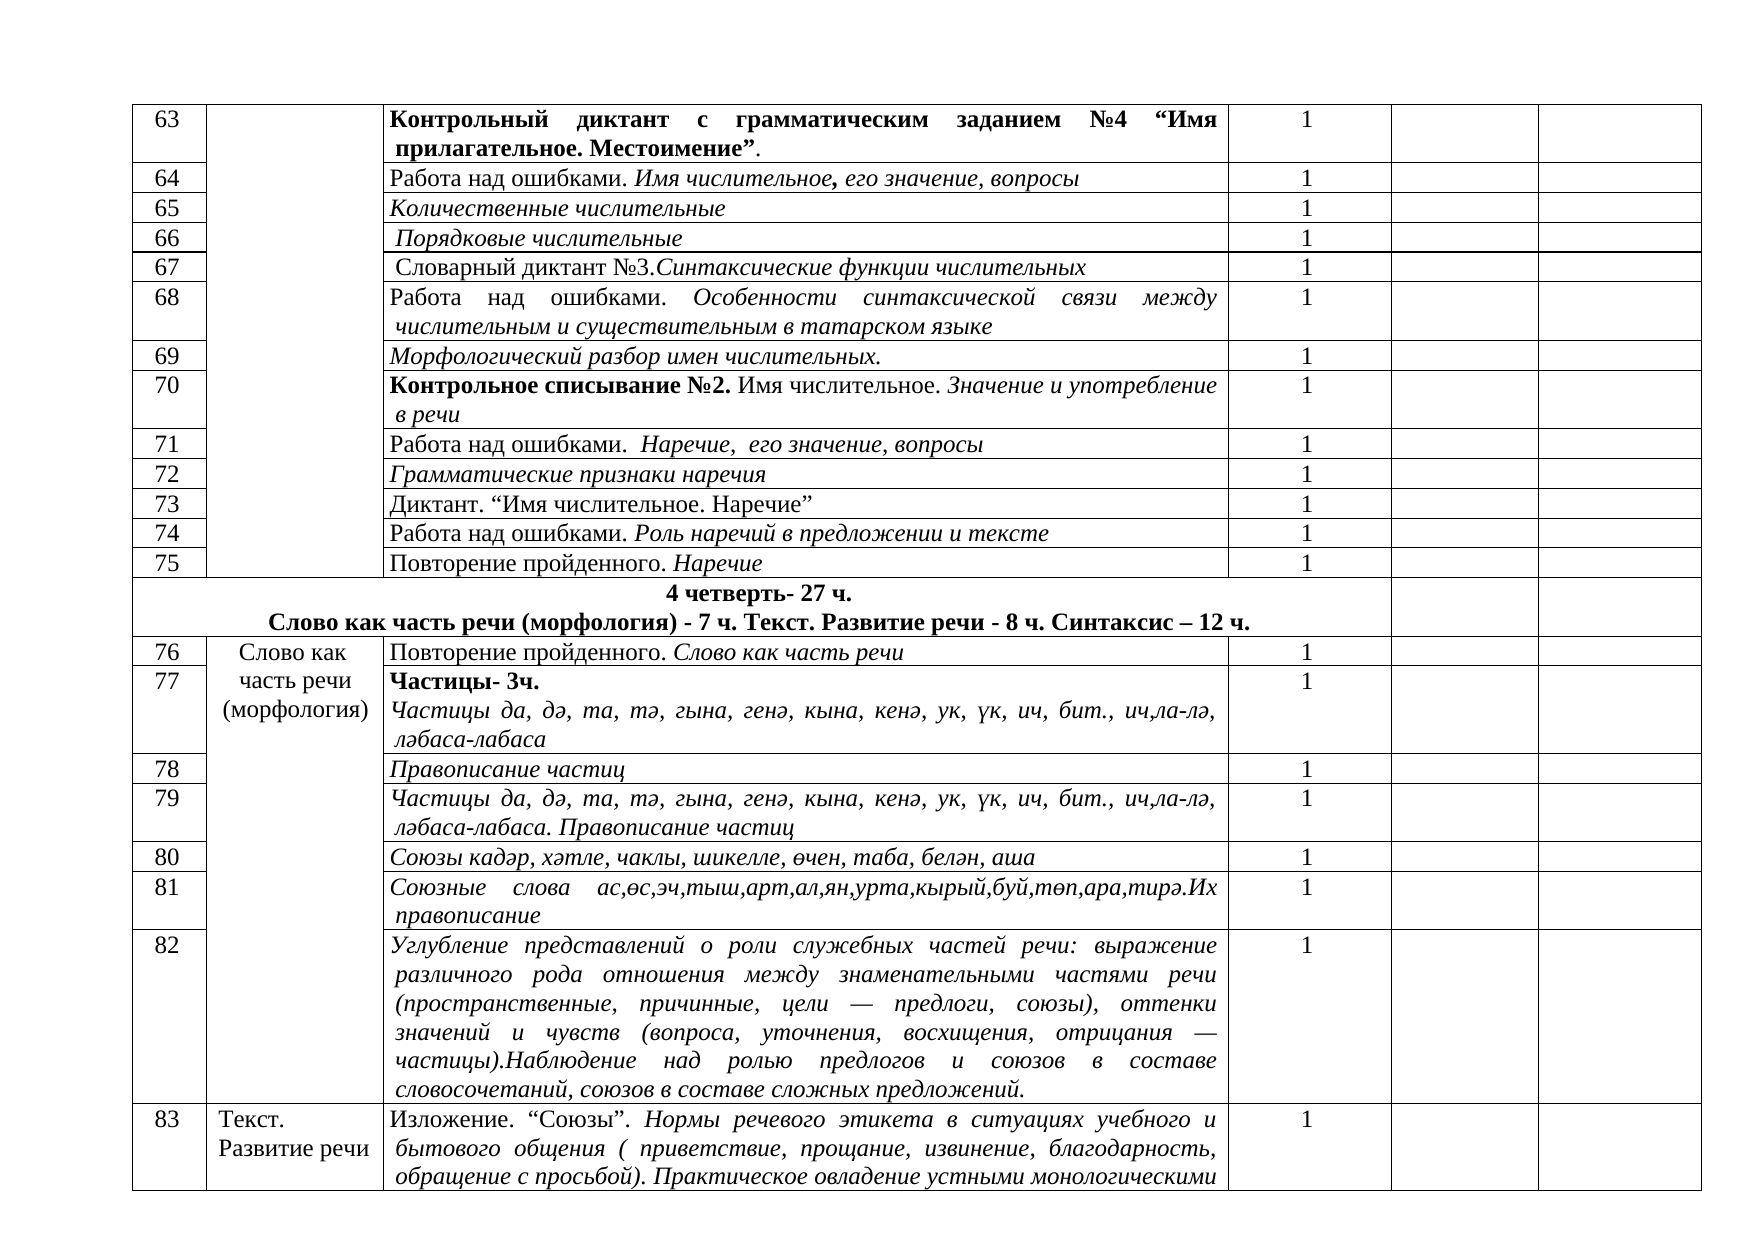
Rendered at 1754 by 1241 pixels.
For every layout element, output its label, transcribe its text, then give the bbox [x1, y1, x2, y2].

table_cell [1392, 341, 1538, 369]
table_cell Союзные слова ас,өс,эч,тыш,арт,ал,ян,урта,кырый,буй,төп,ара,тирә.Их правописание [384, 872, 1228, 929]
table_cell Союзы кадәр, хәтле, чаклы, шикелле, өчен, таба, белән, аша [384, 842, 1228, 871]
table_cell 1 [1229, 842, 1391, 871]
table_cell [1539, 489, 1701, 517]
table_cell 73 [133, 489, 206, 517]
table_cell [1392, 1104, 1538, 1190]
table_cell [1392, 666, 1538, 753]
table_cell 1 [1229, 253, 1391, 281]
table_cell 1 [1229, 223, 1391, 251]
table_cell [1539, 282, 1701, 340]
table_cell 77 [133, 666, 206, 753]
table_cell 72 [133, 459, 206, 488]
table_cell 67 [133, 253, 206, 281]
table_cell 1 [1229, 341, 1391, 369]
table_cell Грамматические признаки наречия [384, 459, 1228, 488]
table_cell [1392, 429, 1538, 458]
table_cell [1392, 842, 1538, 871]
table_cell [1392, 930, 1538, 1103]
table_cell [207, 1104, 383, 1190]
table_cell [1539, 223, 1701, 251]
table_cell [1539, 872, 1701, 929]
table_cell [1539, 784, 1701, 841]
table_cell 69 [133, 341, 206, 369]
table_cell 66 [133, 223, 206, 251]
table_cell [1539, 842, 1701, 871]
table_cell [1539, 163, 1701, 192]
table_cell [1392, 784, 1538, 841]
table_cell 1 [1229, 519, 1391, 547]
table_cell [1392, 459, 1538, 488]
table_cell Словарный диктант №3.Синтаксические функции числительных [384, 253, 1228, 281]
table_cell 82 [133, 930, 206, 1103]
table_cell 4 четверть- 27 ч. Слово как часть речи (морфология) - 7 ч. Текст. Развитие речи - 8 ч. Синтаксис – 12 ч. [133, 578, 1391, 636]
table_cell 1 [1229, 930, 1391, 1103]
table_cell [1539, 193, 1701, 222]
table_cell [1539, 578, 1701, 636]
table_cell Морфологический разбор имен числительных. [384, 341, 1228, 369]
table_cell 74 [133, 519, 206, 547]
table_cell 1 [1229, 1104, 1391, 1190]
table_cell 81 [133, 872, 206, 929]
table_cell 76 [133, 637, 206, 665]
table_cell 1 [1229, 666, 1391, 753]
table_cell [1392, 872, 1538, 929]
table_cell 64 [133, 163, 206, 192]
table_cell [1539, 459, 1701, 488]
table_cell 80 [133, 842, 206, 871]
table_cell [384, 1104, 1228, 1190]
table_cell [1539, 253, 1701, 281]
table_cell [1539, 666, 1701, 753]
table_cell [1392, 519, 1538, 547]
table_cell [1392, 578, 1538, 636]
table_cell 1 [1229, 429, 1391, 458]
table_cell Слово как часть речи (морфология) [207, 637, 383, 1103]
table_cell [1539, 429, 1701, 458]
table_cell 63 [133, 105, 206, 162]
table_cell [1392, 193, 1538, 222]
table_cell 65 [133, 193, 206, 222]
table_cell [1392, 105, 1538, 162]
table_cell [1392, 637, 1538, 665]
table_cell 83 [133, 1104, 206, 1190]
table_cell [1539, 341, 1701, 369]
table_cell Повторение пройденного. Слово как часть речи [384, 637, 1228, 665]
table_cell Порядковые числительные [384, 223, 1228, 251]
table_cell 1 [1229, 489, 1391, 517]
table_cell [1539, 637, 1701, 665]
table_cell Количественные числительные [384, 193, 1228, 222]
table_cell 78 [133, 754, 206, 782]
table_cell [1539, 371, 1701, 428]
table_cell 1 [1229, 459, 1391, 488]
table_cell 1 [1229, 282, 1391, 340]
table_cell [1539, 930, 1701, 1103]
table_cell 70 [133, 371, 206, 428]
table_cell [1539, 548, 1701, 577]
table_cell 1 [1229, 548, 1391, 577]
table_cell 1 [1229, 193, 1391, 222]
table_cell [1539, 754, 1701, 782]
table_cell [1392, 282, 1538, 340]
table_cell [1539, 1104, 1701, 1190]
table_cell [1392, 548, 1538, 577]
table_cell Углубление представлений о роли служебных частей речи: выражение различного рода отношения между знаменательными частями речи (пространственные, причинные, цели — предлоги, союзы), оттенки значений и чувств (вопроса, уточнения, восхищения, отрицания — частицы).Наблюдение над ролью предлогов и союзов в составе словосочетаний, союзов в составе сложных предложений. [384, 930, 1228, 1103]
table_cell Контрольный диктант с грамматическим заданием №4 “Имя прилагательное. Местоимение”. [384, 105, 1228, 162]
table_cell 1 [1229, 784, 1391, 841]
table_cell Диктант. “Имя числительное. Наречие” [384, 489, 1228, 517]
table_cell Частицы да, дә, та, тә, гына, генә, кына, кенә, ук, үк, ич, бит., ич,ла-лә, ләбаса-лабаса. Правописание частиц [384, 784, 1228, 841]
table_cell [1392, 253, 1538, 281]
table_cell Правописание частиц [384, 754, 1228, 782]
table_cell [1392, 489, 1538, 517]
table_cell Частицы- 3ч. Частицы да, дә, та, тә, гына, генә, кына, кенә, ук, үк, ич, бит., ич,ла-лә, ләбаса-лабаса [384, 666, 1228, 753]
table_cell [1392, 223, 1538, 251]
table_cell [1392, 371, 1538, 428]
table_cell [1392, 754, 1538, 782]
table_cell [1539, 519, 1701, 547]
table_cell 75 [133, 548, 206, 577]
table_cell 1 [1229, 637, 1391, 665]
table_cell 1 [1229, 754, 1391, 782]
table_cell Работа над ошибками. Наречие, его значение, вопросы [384, 429, 1228, 458]
table_cell [1539, 105, 1701, 162]
table_cell 68 [133, 282, 206, 340]
table_cell 71 [133, 429, 206, 458]
table_cell 1 [1229, 105, 1391, 162]
table_cell 1 [1229, 371, 1391, 428]
table_cell 1 [1229, 872, 1391, 929]
table_cell Работа над ошибками. Имя числительное, его значение, вопросы [384, 163, 1228, 192]
table_cell Повторение пройденного. Наречие [384, 548, 1228, 577]
table_cell 79 [133, 784, 206, 841]
table_cell Работа над ошибками. Особенности синтаксической связи между числительным и существительным в татарском языке [384, 282, 1228, 340]
table_cell [1392, 163, 1538, 192]
table_cell 1 [1229, 163, 1391, 192]
table_cell Контрольное списывание №2. Имя числительное. Значение и употребление в речи [384, 371, 1228, 428]
table_cell Работа над ошибками. Роль наречий в предложении и тексте [384, 519, 1228, 547]
